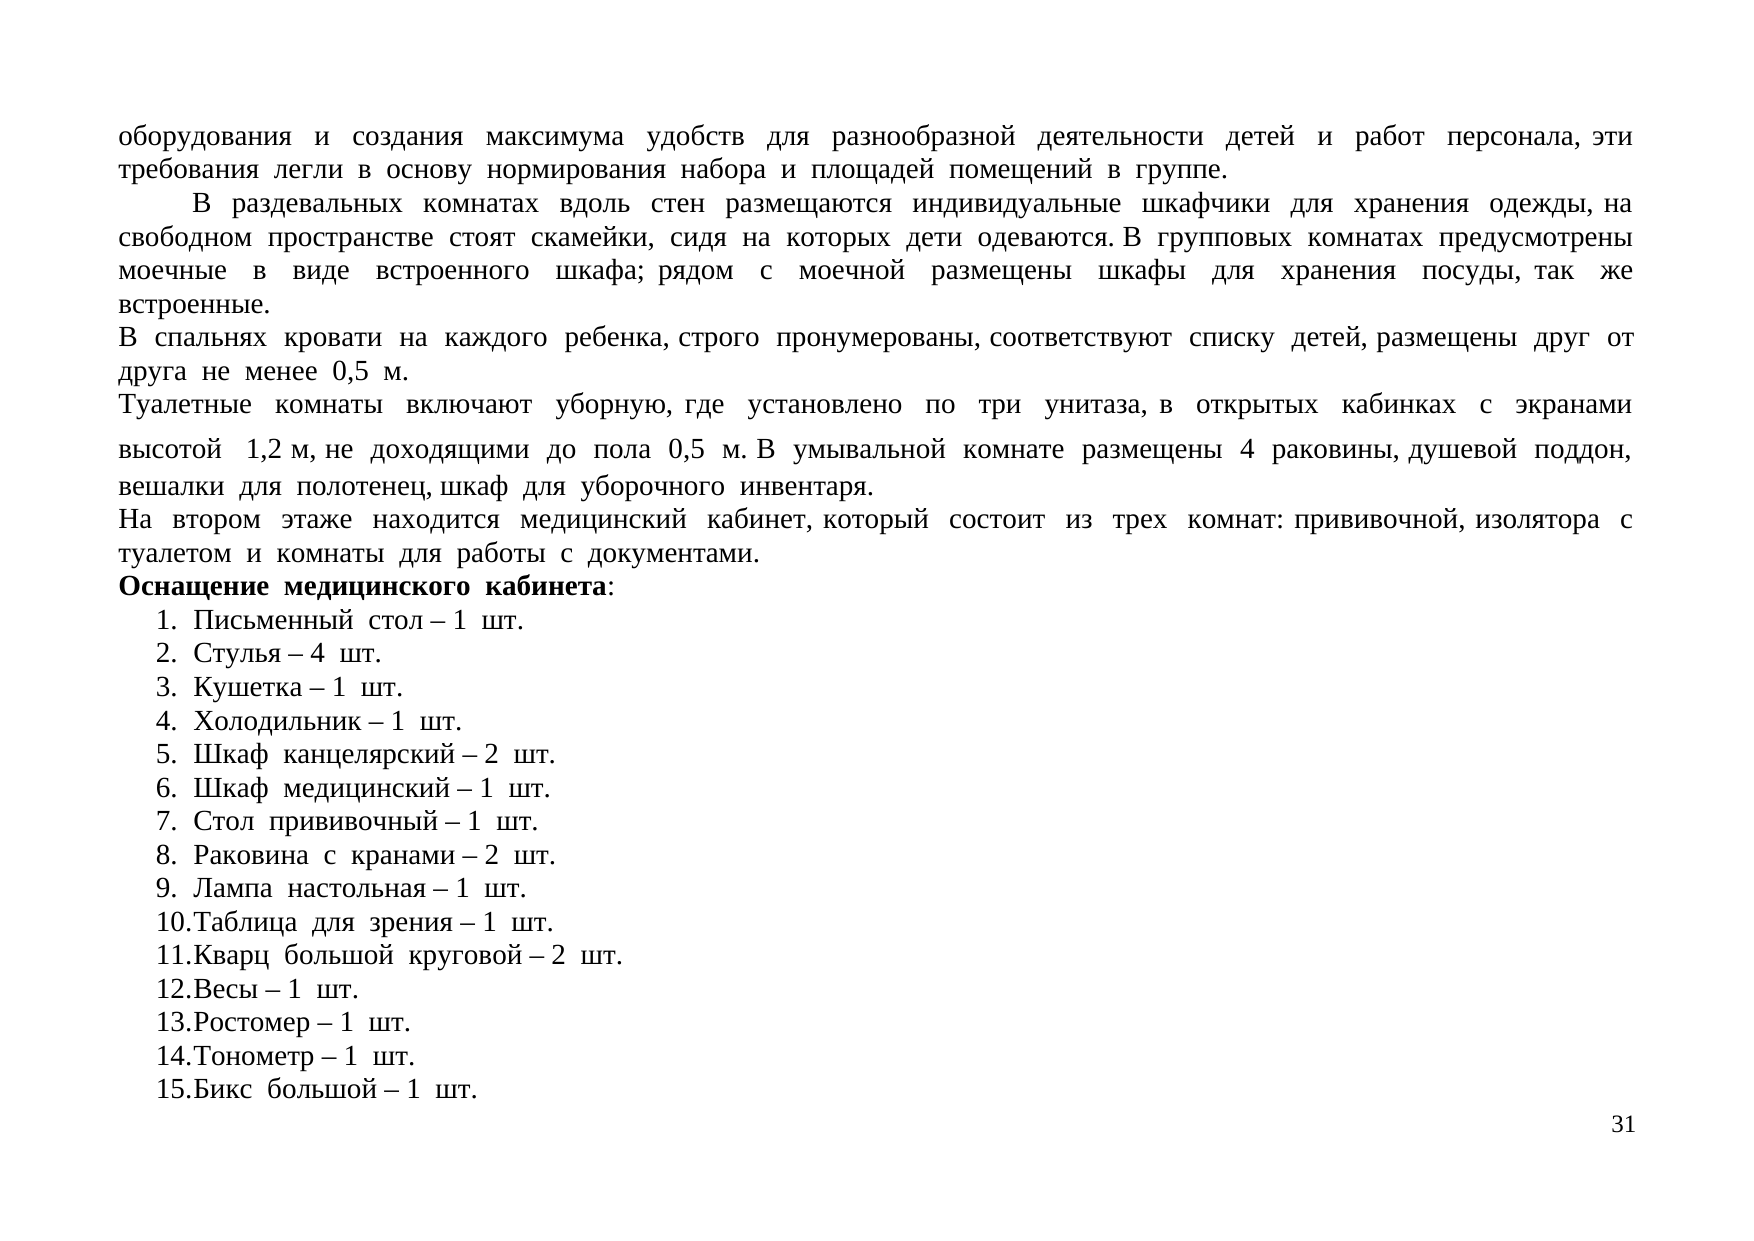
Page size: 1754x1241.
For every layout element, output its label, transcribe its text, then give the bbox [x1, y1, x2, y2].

list Тонометр – 1 шт. [156, 1038, 1636, 1072]
list Стол прививочный – 1 шт. [156, 803, 1636, 837]
list Кварц большой круговой – 2 шт. [156, 937, 1636, 971]
list Шкаф медицинский – 1 шт. [156, 770, 1636, 803]
text На втором этаже находится медицинский кабинет, который состоит из трех комнат: прививочной, изолятора с туалетом и комнаты для работы с документами. [118, 501, 1636, 568]
text Туалетные комнаты включают уборную, где установлено по три унитаза, в открытых кабинках с экранами высотой , не доходящими до пола 0,5 м. В умывальной комнате размещены 4 раковины, душевой поддон, вешалки для полотенец, шкаф для уборочного инвентаря. [118, 386, 1636, 501]
list Весы – 1 шт. [156, 971, 1636, 1004]
list Бикс большой – 1 шт. [156, 1072, 1636, 1105]
list Таблица для зрения – 1 шт. [156, 904, 1636, 937]
list Кушетка – 1 шт. [156, 669, 1636, 703]
list Шкаф канцелярский – 2 шт. [156, 736, 1636, 770]
list Раковина с кранами – 2 шт. [156, 837, 1636, 870]
list Лампа настольная – 1 шт. [156, 870, 1636, 904]
text Оснащение медицинского кабинета: [118, 568, 1636, 602]
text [118, 118, 1636, 185]
list Холодильник – 1 шт. [156, 703, 1636, 736]
list Ростомер – 1 шт. [156, 1004, 1636, 1038]
list Письменный стол – 1 шт. [156, 602, 1636, 636]
text В спальнях кровати на каждого ребенка, строго пронумерованы, соответствуют списку детей, размещены друг от друга не менее 0,5 м. [118, 319, 1636, 386]
text В раздевальных комнатах вдоль стен размещаются индивидуальные шкафчики для хранения одежды, на свободном пространстве стоят скамейки, сидя на которых дети одеваются. В групповых комнатах предусмотрены моечные в виде встроенного шкафа; рядом с моечной размещены шкафы для хранения посуды, так же встроенные. [118, 185, 1636, 319]
list Стулья – 4 шт. [156, 636, 1636, 669]
